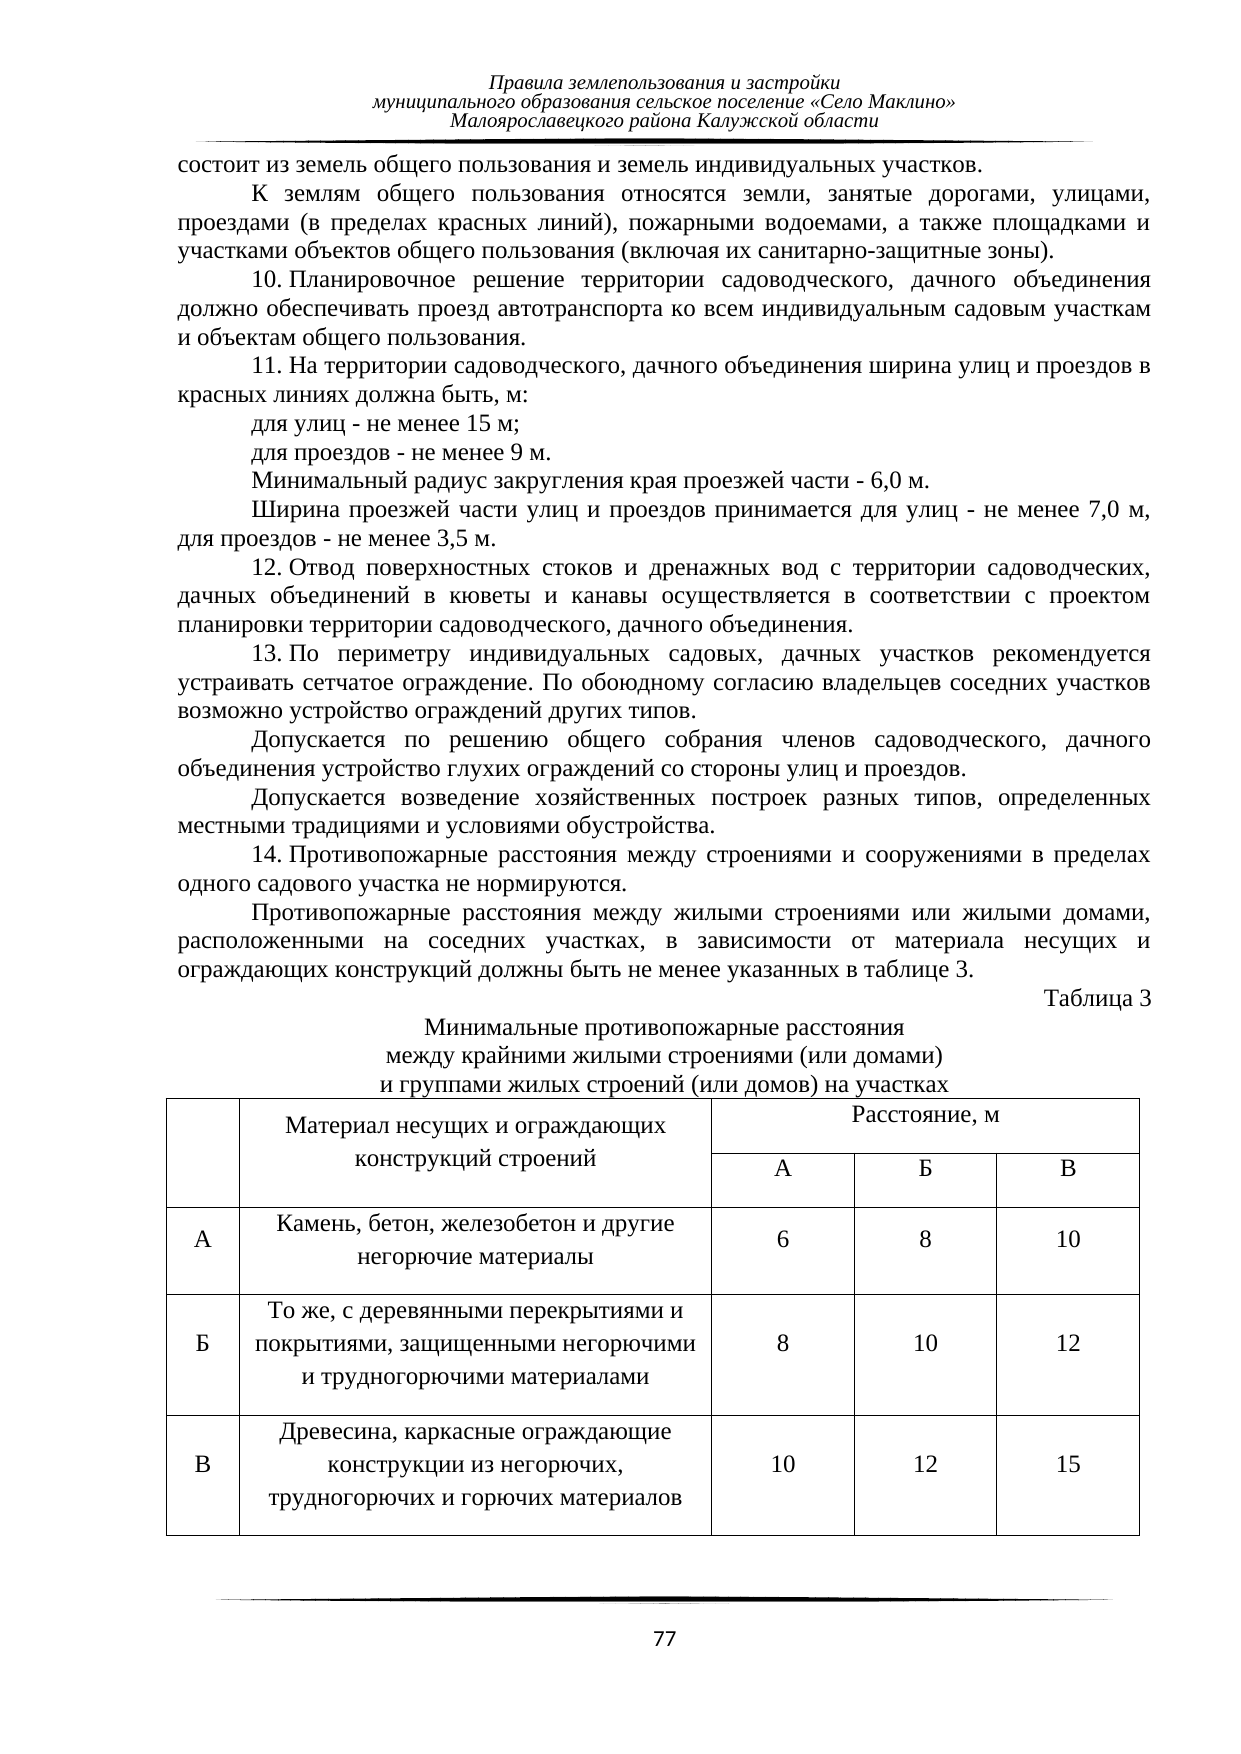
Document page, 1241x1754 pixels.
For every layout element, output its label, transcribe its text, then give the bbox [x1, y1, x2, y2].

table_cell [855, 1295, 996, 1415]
text между крайними жилыми строениями (или домами) [177, 1040, 1152, 1069]
text Минимальные противопожарные расстояния [177, 1012, 1152, 1040]
text Таблица 3 [177, 983, 1152, 1012]
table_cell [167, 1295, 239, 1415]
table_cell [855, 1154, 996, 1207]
text Минимальный радиус закругления края проезжей части - 6,0 м. [177, 465, 1152, 494]
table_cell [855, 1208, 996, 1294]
text Противопожарные расстояния между жилыми строениями или жилыми домами, расположенными на соседних участках, в зависимости от материала несущих и ограждающих конструкций должны быть не менее указанных в таблице 3. [177, 897, 1152, 983]
picture [195, 137, 1093, 146]
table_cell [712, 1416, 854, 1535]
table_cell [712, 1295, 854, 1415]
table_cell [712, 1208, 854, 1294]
text 9. Земельный участок, предоставленный садоводческому, дачному объединению, состоит из земель общего пользования и земель индивидуальных участков. [177, 149, 1152, 178]
text Допускается возведение хозяйственных построек разных типов, определенных местными традициями и условиями обустройства. [177, 782, 1152, 839]
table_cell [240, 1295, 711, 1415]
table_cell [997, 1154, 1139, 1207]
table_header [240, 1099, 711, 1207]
text 11. На территории садоводческого, дачного объединения ширина улиц и проездов в красных линиях должна быть, м: [177, 350, 1152, 408]
text К землям общего пользования относятся земли, занятые дорогами, улицами, проездами (в пределах красных линий), пожарными водоемами, а также площадками и участками объектов общего пользования (включая их санитарно-защитные зоны). [177, 178, 1152, 264]
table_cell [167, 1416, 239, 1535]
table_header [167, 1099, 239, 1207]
text для проездов - не менее 9 м. [177, 437, 1152, 465]
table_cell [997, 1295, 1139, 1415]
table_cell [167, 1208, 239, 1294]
text Ширина проезжей части улиц и проездов принимается для улиц - не менее 7,0 м, для проездов - не менее 3,5 м. [177, 494, 1152, 552]
text Допускается по решению общего собрания членов садоводческого, дачного объединения устройство глухих ограждений со стороны улиц и проездов. [177, 724, 1152, 782]
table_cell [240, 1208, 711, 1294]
text 12. Отвод поверхностных стоков и дренажных вод с территории садоводческих, дачных объединений в кюветы и канавы осуществляется в соответствии с проектом планировки территории садоводческого, дачного объединения. [177, 552, 1152, 638]
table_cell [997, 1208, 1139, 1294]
text и группами жилых строений (или домов) на участках [177, 1069, 1152, 1098]
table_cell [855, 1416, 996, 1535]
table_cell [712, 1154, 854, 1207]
text для улиц - не менее 15 м; [177, 408, 1152, 437]
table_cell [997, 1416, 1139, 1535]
text 13. По периметру индивидуальных садовых, дачных участков рекомендуется устраивать сетчатое ограждение. По обоюдному согласию владельцев соседних участков возможно устройство ограждений других типов. [177, 638, 1152, 724]
picture [215, 1596, 1113, 1604]
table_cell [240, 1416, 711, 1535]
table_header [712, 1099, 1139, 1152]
text 10. Планировочное решение территории садоводческого, дачного объединения должно обеспечивать проезд автотранспорта ко всем индивидуальным садовым участкам и объектам общего пользования. [177, 264, 1152, 350]
text 14. Противопожарные расстояния между строениями и сооружениями в пределах одного садового участка не нормируются. [177, 839, 1152, 897]
